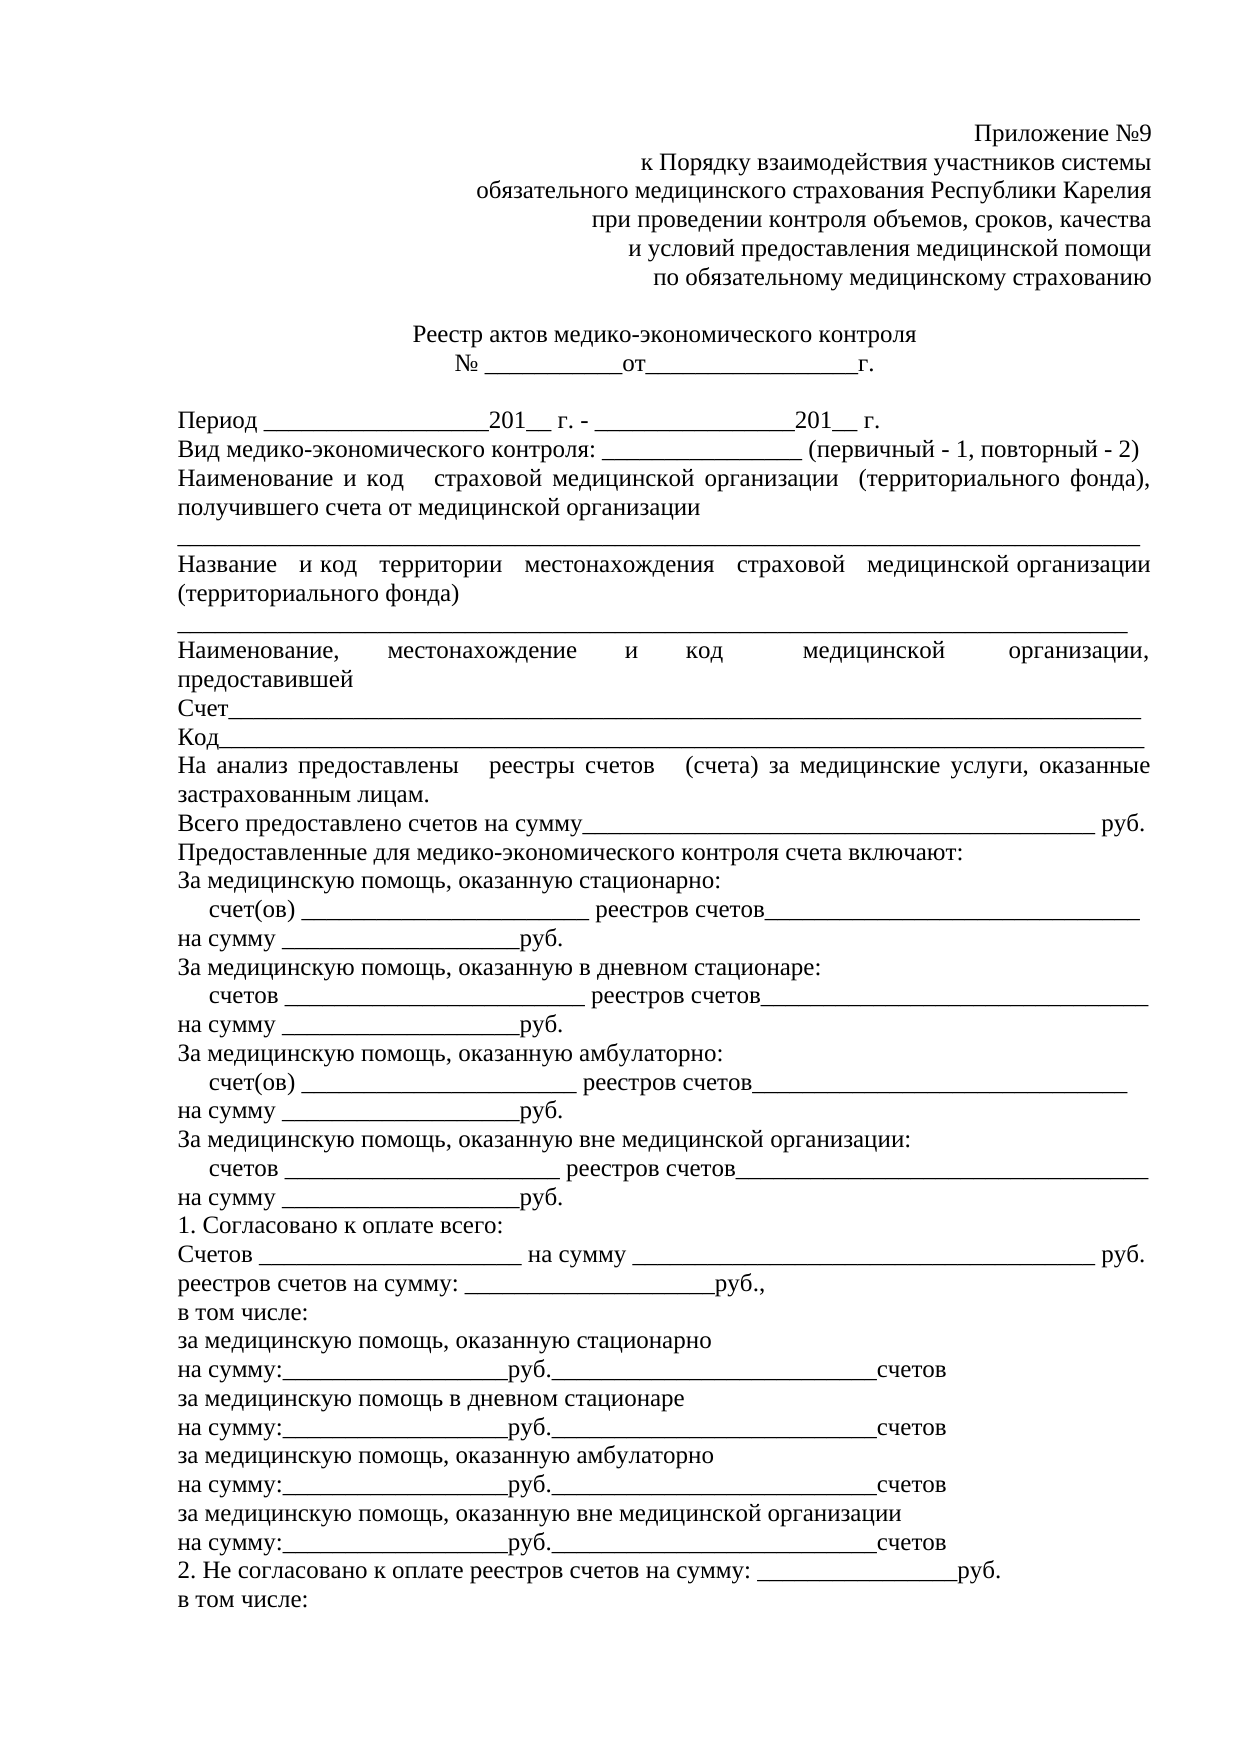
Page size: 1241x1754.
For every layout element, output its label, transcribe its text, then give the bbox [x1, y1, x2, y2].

text счетов ________________________ реестров счетов_______________________________ [177, 981, 1152, 1009]
text на сумму:__________________руб.__________________________счетов [177, 1412, 1152, 1441]
text 1. Согласовано к оплате всего: [177, 1211, 1152, 1239]
text обязательного медицинского страхования Республики Карелия [177, 176, 1152, 204]
text Приложение №9 [177, 118, 1152, 147]
text на сумму ___________________руб. [177, 1009, 1152, 1038]
text за медицинскую помощь, оказанную стационарно [177, 1326, 1152, 1354]
text Название и код территории местонахождения страховой медицинской организации (территориального фонда) [177, 549, 1152, 607]
text На анализ предоставлены реестры счетов (счета) за медицинские услуги, оказанные застрахованным лицам. [177, 751, 1152, 808]
text счет(ов) _______________________ реестров счетов______________________________ [177, 894, 1152, 923]
text За медицинскую помощь, оказанную в дневном стационаре: [177, 952, 1152, 981]
text Счет_________________________________________________________________________ [177, 693, 1152, 722]
text за медицинскую помощь, оказанную амбулаторно [177, 1441, 1152, 1469]
text и условий предоставления медицинской помощи [177, 233, 1152, 262]
text Всего предоставлено счетов на сумму_________________________________________ руб. [177, 808, 1152, 837]
text Предоставленные для медико-экономического контроля счета включают: [177, 837, 1152, 866]
text в том числе: [177, 1297, 1152, 1326]
text За медицинскую помощь, оказанную вне медицинской организации: [177, 1124, 1152, 1153]
text по обязательному медицинскому страхованию [177, 262, 1152, 291]
text за медицинскую помощь в дневном стационаре [177, 1383, 1152, 1412]
text реестров счетов на сумму: ____________________руб., [177, 1268, 1152, 1297]
text Счетов _____________________ на сумму _____________________________________ руб. [177, 1239, 1152, 1268]
text на сумму:__________________руб.__________________________счетов [177, 1354, 1152, 1383]
text на сумму ___________________руб. [177, 923, 1152, 952]
text при проведении контроля объемов, сроков, качества [177, 204, 1152, 233]
text счет(ов) ______________________ реестров счетов______________________________ [177, 1067, 1152, 1096]
text на сумму ___________________руб. [177, 1182, 1152, 1211]
text счетов ______________________ реестров счетов_________________________________ [177, 1153, 1152, 1182]
text _____________________________________________________________________________ [177, 521, 1152, 549]
text ____________________________________________________________________________ [177, 607, 1152, 636]
text Период __________________201__ г. - ________________201__ г. [177, 406, 1152, 434]
text на сумму:__________________руб.__________________________счетов [177, 1469, 1152, 1498]
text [177, 1527, 1152, 1556]
text За медицинскую помощь, оказанную амбулаторно: [177, 1038, 1152, 1067]
text в том числе: [177, 1584, 1152, 1613]
text на сумму ___________________руб. [177, 1096, 1152, 1124]
text за медицинскую помощь, оказанную вне медицинской организации [177, 1498, 1152, 1527]
text Наименование и код страховой медицинской организации (территориального фонда), получившего счета от медицинской организации [177, 463, 1152, 521]
text Реестр актов медико-экономического контроля [177, 319, 1152, 348]
text Наименование, местонахождение и код медицинской организации, предоставившей [177, 636, 1152, 693]
text Вид медико-экономического контроля: ________________ (первичный - 1, повторный - 2) [177, 434, 1152, 463]
text За медицинскую помощь, оказанную стационарно: [177, 866, 1152, 894]
text к Порядку взаимодействия участников системы [177, 147, 1152, 176]
text № ___________от_________________г. [177, 348, 1152, 377]
text Код__________________________________________________________________________ [177, 722, 1152, 751]
text 2. Не согласовано к оплате реестров счетов на сумму: ________________руб. [177, 1556, 1152, 1584]
